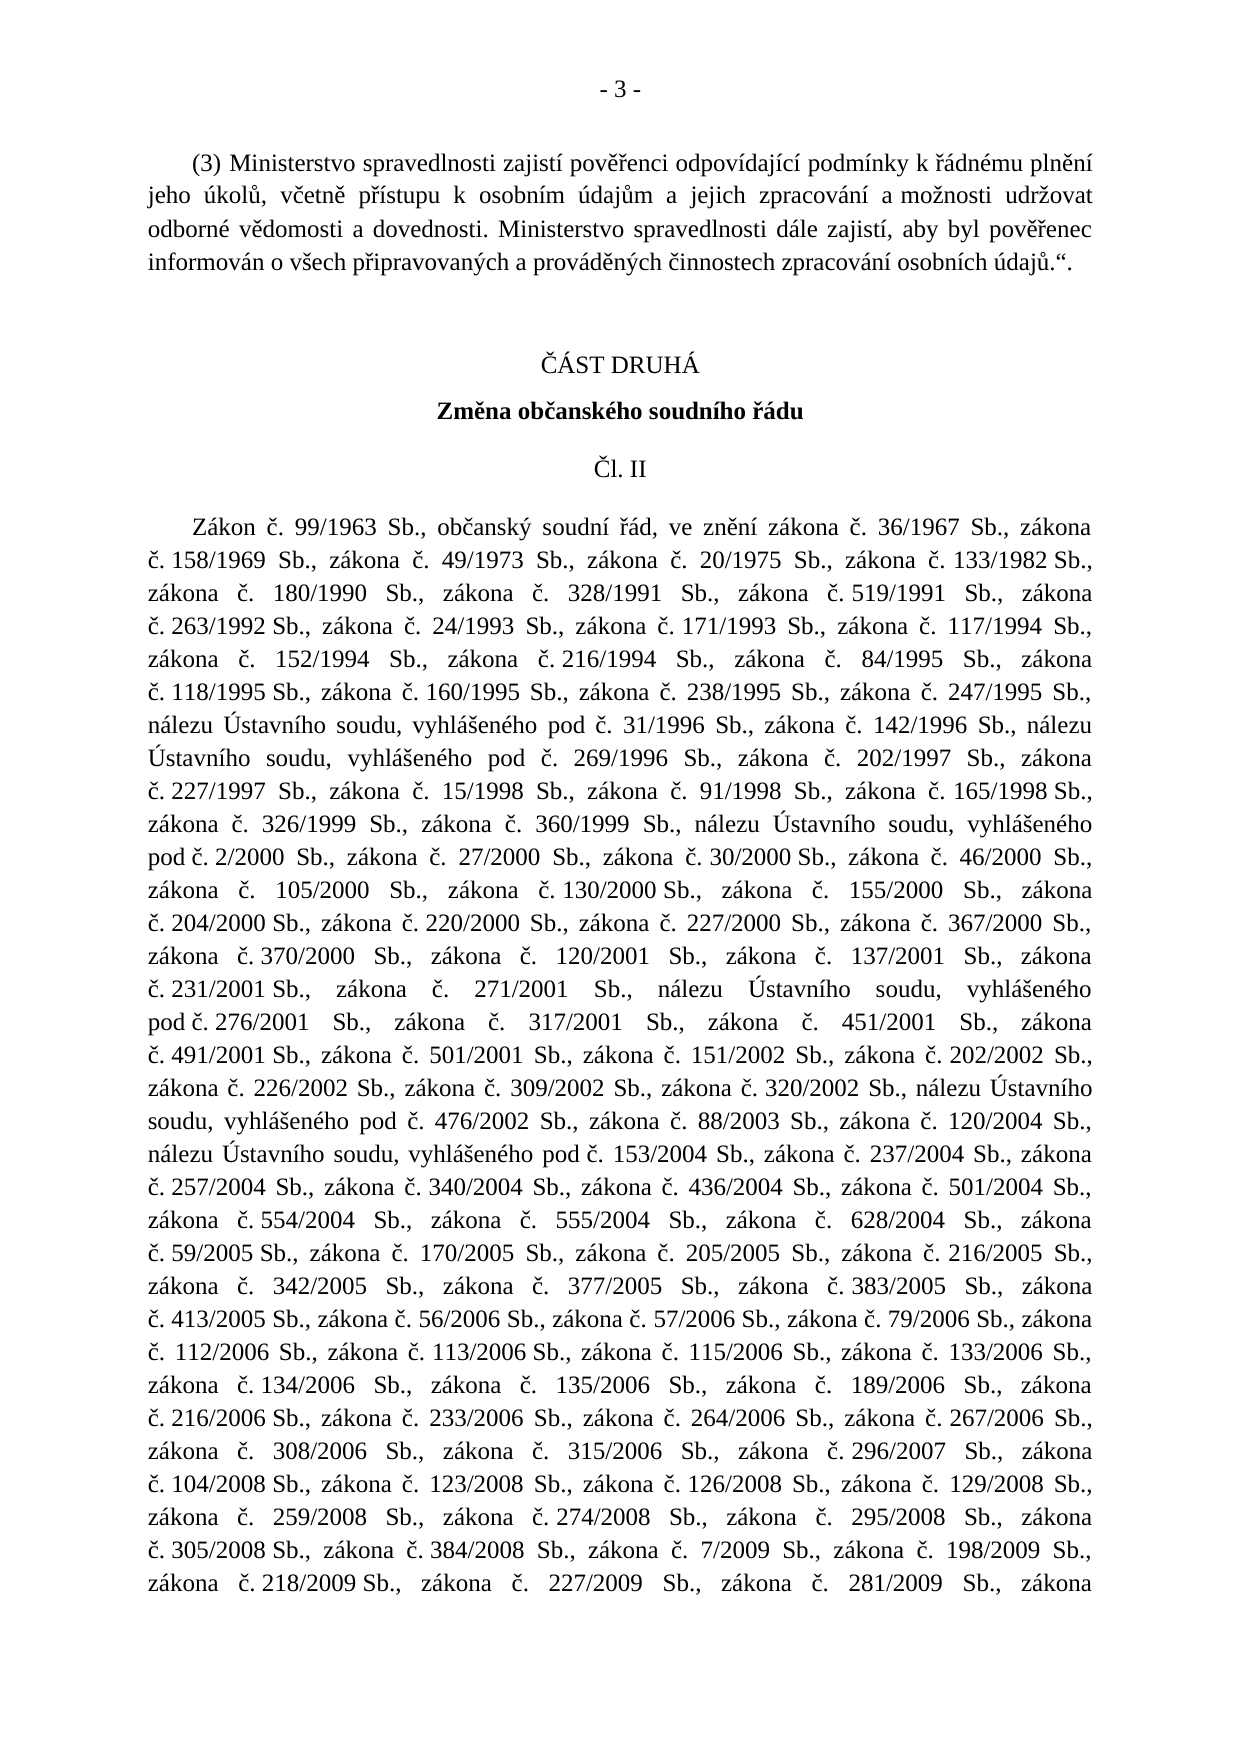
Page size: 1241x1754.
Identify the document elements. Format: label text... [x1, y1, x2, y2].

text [148, 512, 1093, 1597]
text Změna občanského soudního řádu [148, 396, 1093, 424]
text Ministerstvo spravedlnosti zajistí pověřenci odpovídající podmínky k řádnému plnění jeho úkolů, včetně přístupu k osobním údajům a jejich zpracování a možnosti udržovat odborné vědomosti a dovednosti. Ministerstvo spravedlnosti dále zajistí, aby byl pověřenec informován o všech připravovaných a prováděných činnostech zpracování osobních údajů.“. [148, 148, 1093, 275]
text Čl. II [148, 454, 1093, 482]
text ČÁST DRUHÁ [148, 350, 1093, 379]
